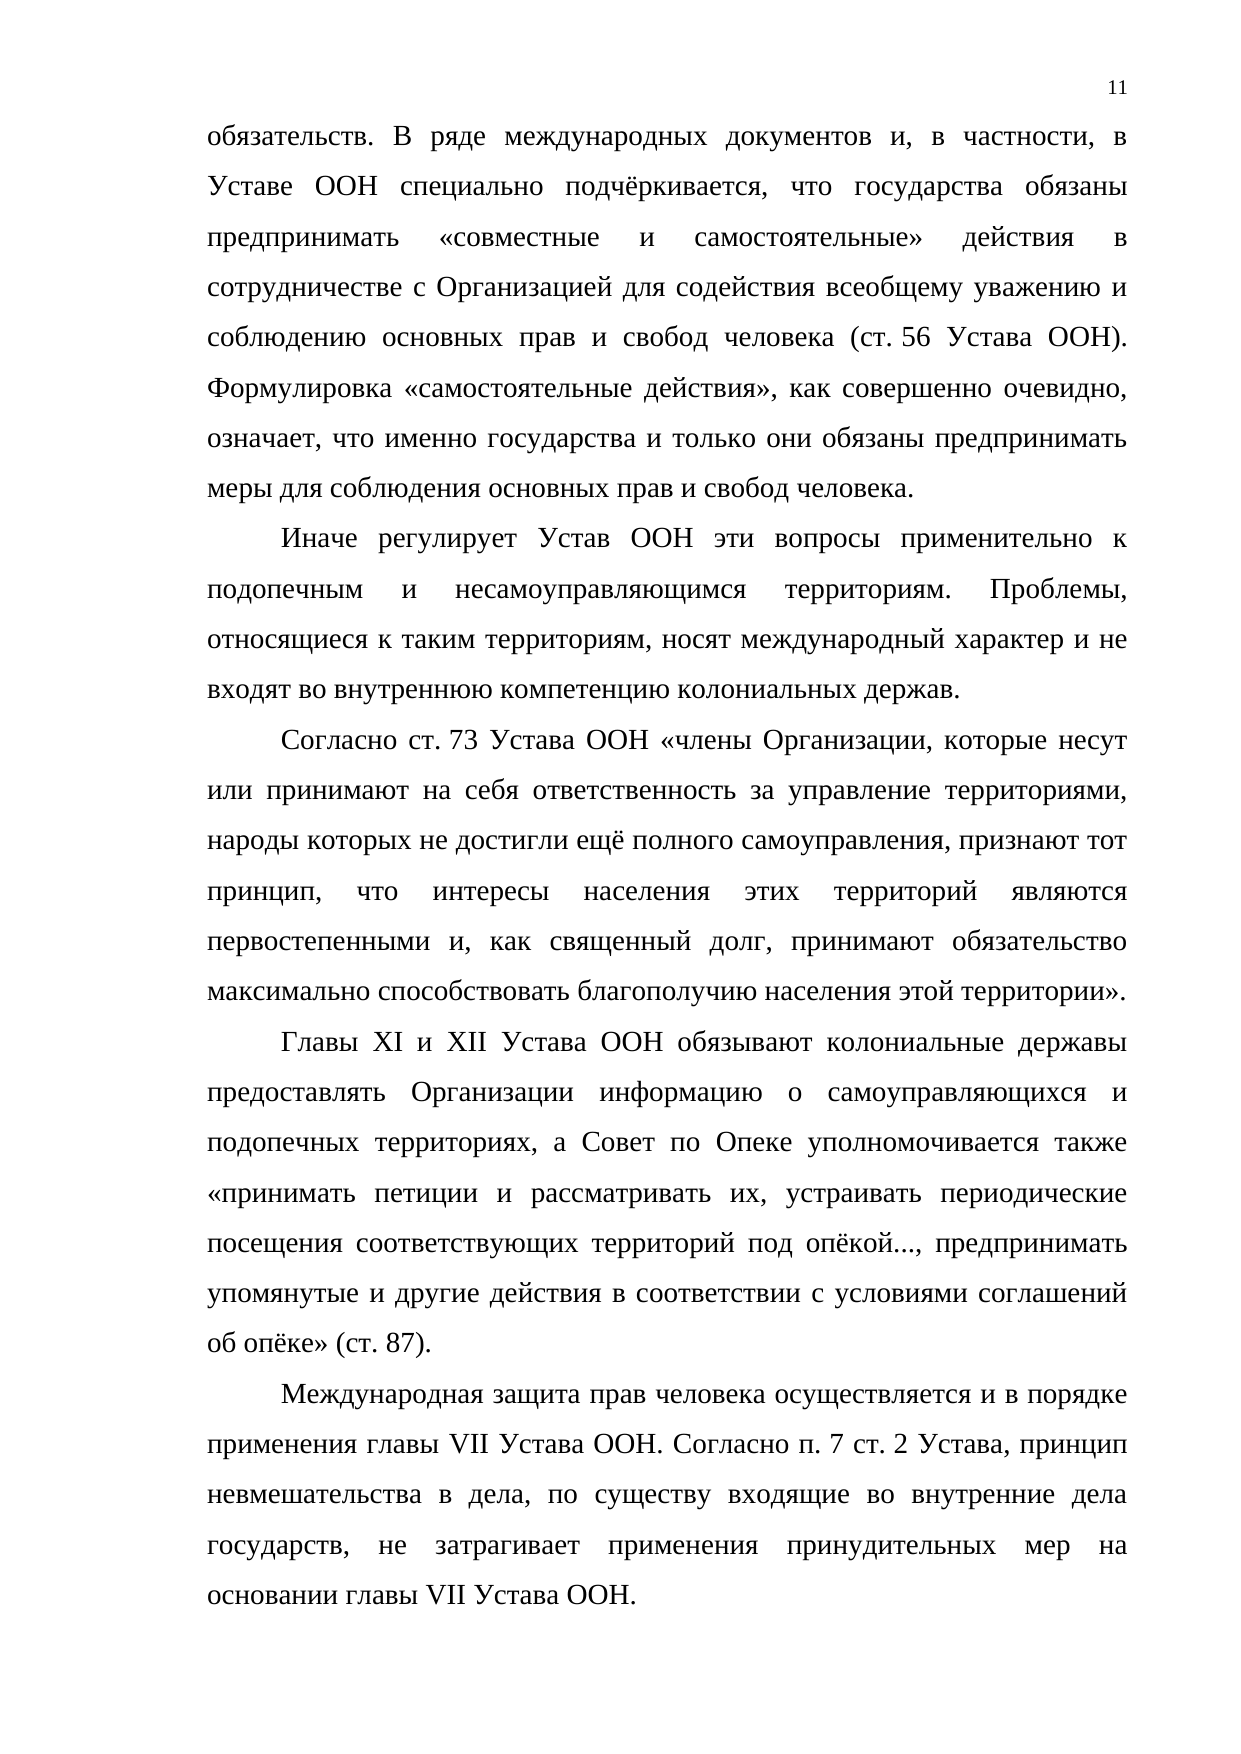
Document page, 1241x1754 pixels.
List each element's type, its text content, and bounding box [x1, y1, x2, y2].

text Главы XI и XII Устава ООН обязывают колониальные державы предоставлять Организации информацию о самоуправляющихся и подопечных территориях, а Совет по Опеке уполномочивается также «принимать петиции и рассматривать их, устраивать периодические посещения соответствующих территорий под опёкой..., предпринимать упомянутые и другие действия в соответствии с условиями соглашений об опёке» (ст. 87). [207, 1024, 1128, 1359]
text Иначе регулирует Устав ООН эти вопросы применительно к подопечным и несамоуправляющимся территориям. Проблемы, относящиеся к таким территориям, носят международный характер и не входят во внутреннюю компетенцию колониальных держав. [207, 521, 1128, 705]
text Международная защита прав человека осуществляется и в порядке применения главы VII Устава ООН. Согласно п. 7 ст. 2 Устава, принцип невмешательства в дела, по существу входящие во внутренние дела государств, не затрагивает применения принудительных мер на основании главы VII Устава ООН. [207, 1376, 1128, 1611]
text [207, 118, 1128, 504]
text Согласно ст. 73 Устава ООН «члены Организации, которые несут или принимают на себя ответственность за управление территориями, народы которых не достигли ещё полного самоуправления, признают тот принцип, что интересы населения этих территорий являются первостепенными и, как священный долг, принимают обязательство максимально способствовать благополучию населения этой территории». [207, 722, 1128, 1007]
